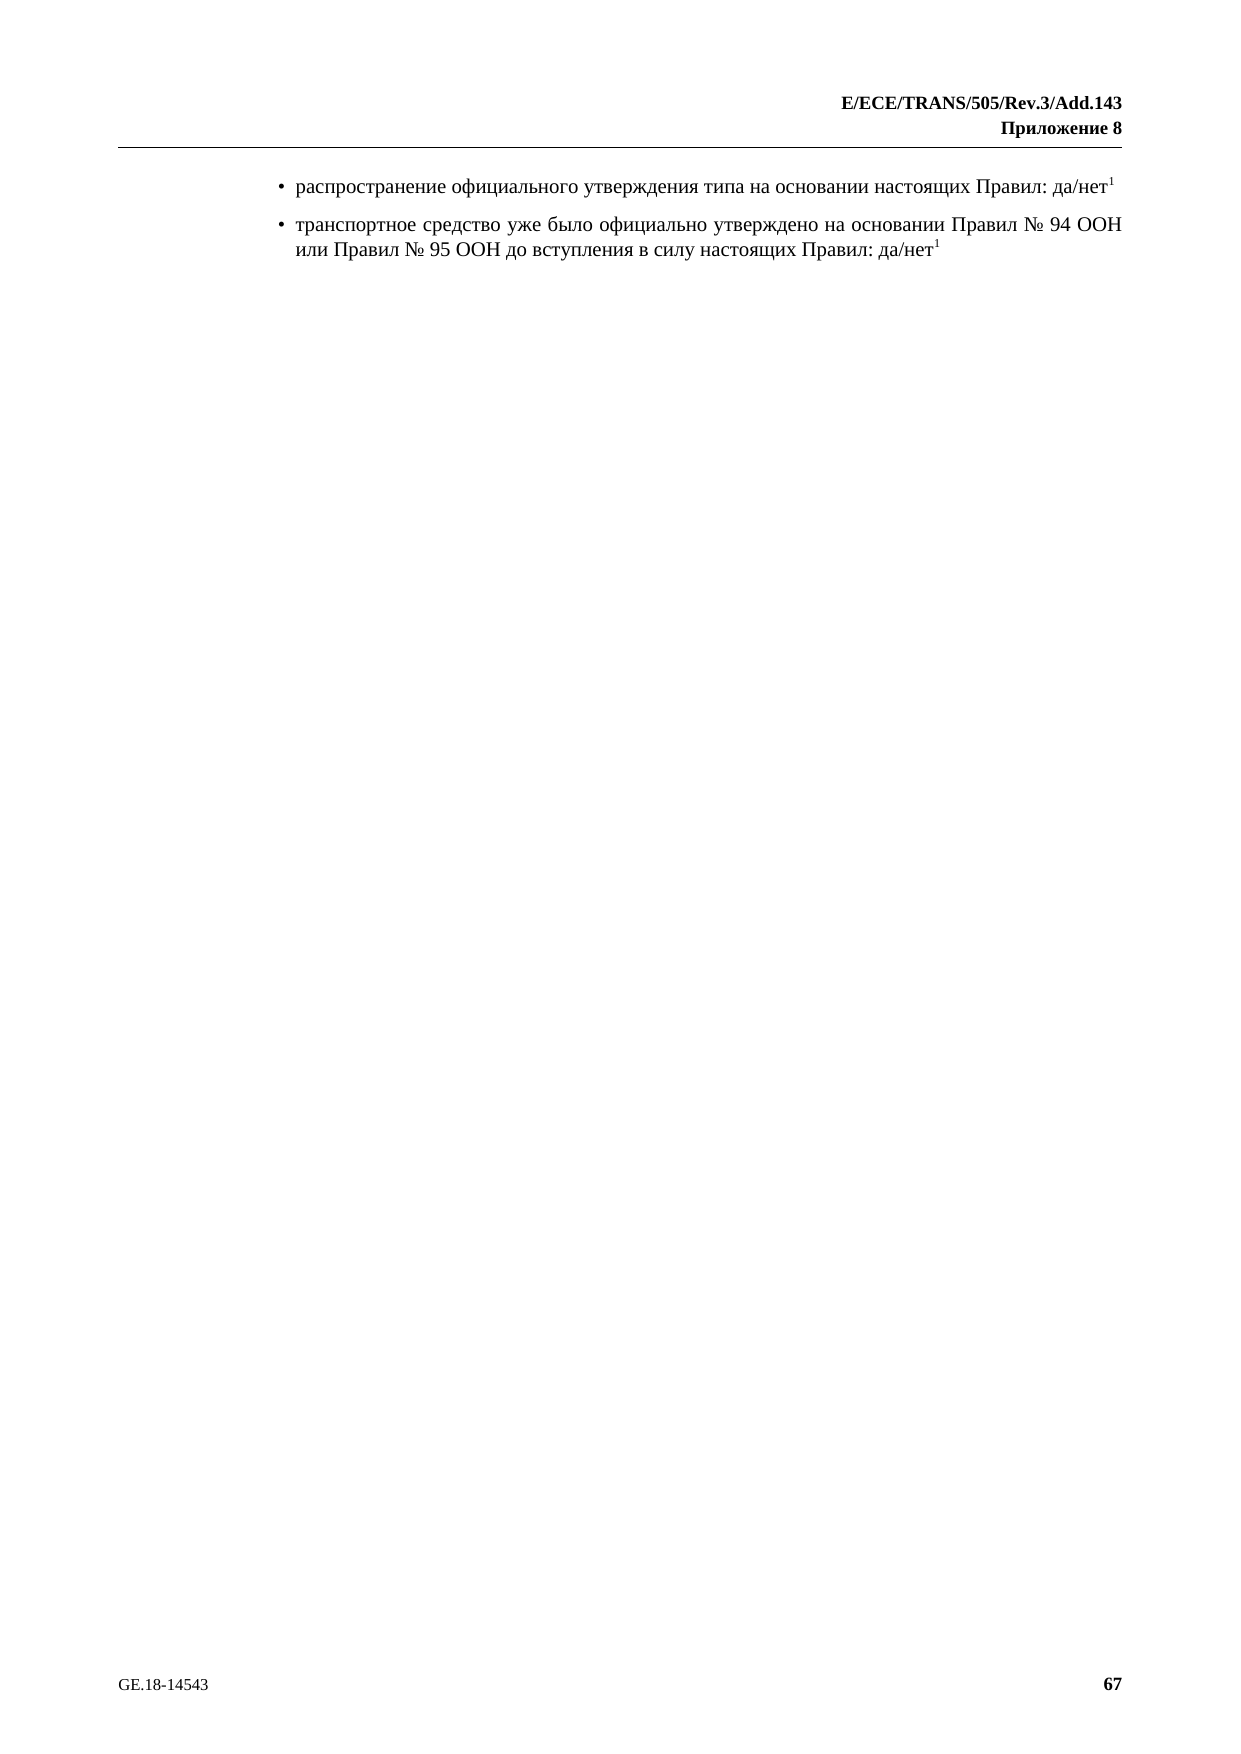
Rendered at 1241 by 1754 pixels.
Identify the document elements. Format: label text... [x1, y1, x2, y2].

text распространение официального утверждения типа на основании настоящих Правил: да/нет1 [278, 173, 1122, 198]
text транспортное средство уже было официально утверждено на основании Правил № 94 ООН или Правил № 95 ООН до вступления в силу настоящих Правил: да/нет1 [278, 211, 1122, 261]
